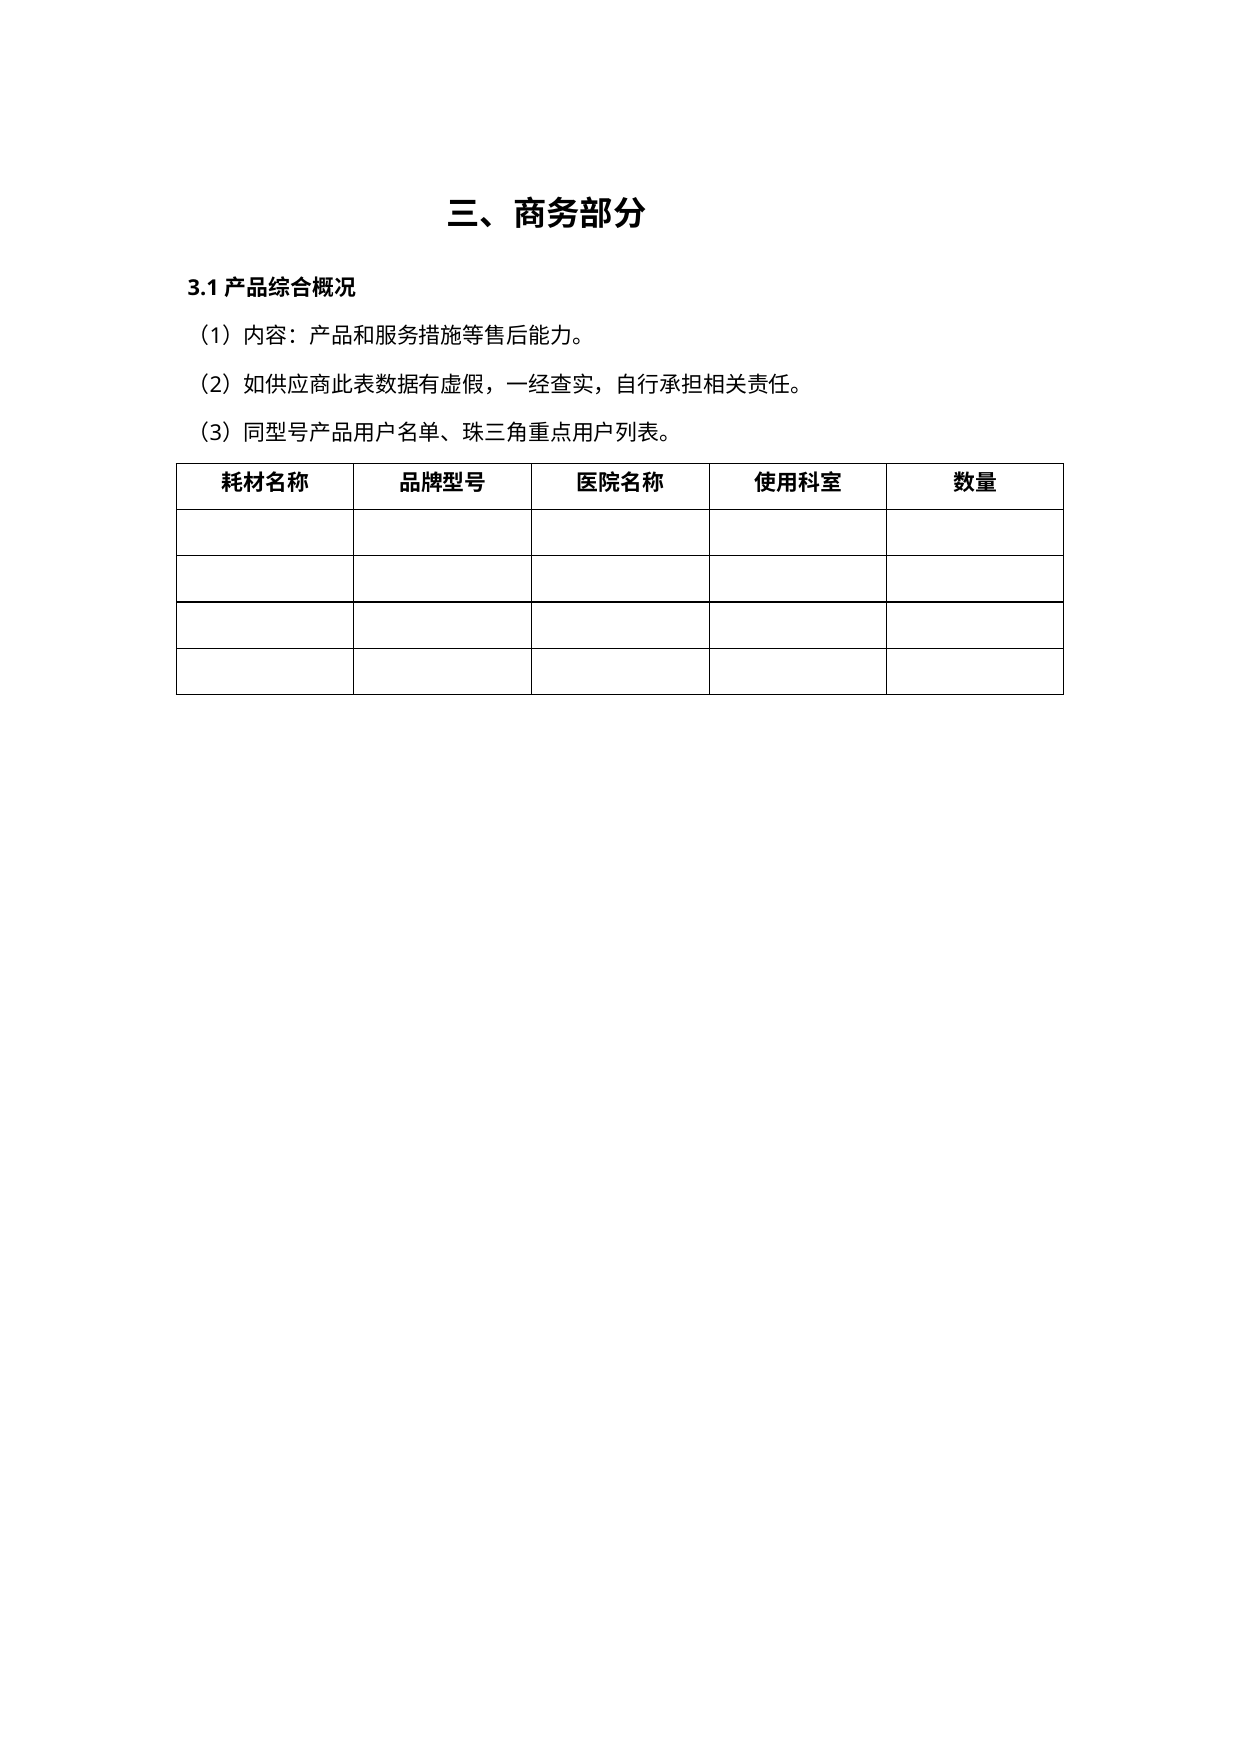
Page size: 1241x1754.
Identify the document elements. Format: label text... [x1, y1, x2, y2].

table_cell [354, 603, 531, 647]
table_cell [887, 556, 1063, 601]
table_cell [887, 649, 1063, 693]
table_header 使用科室 [710, 464, 886, 509]
table_cell [710, 556, 886, 601]
table_cell [532, 510, 709, 555]
table_cell [710, 510, 886, 555]
table_cell [177, 510, 353, 555]
table_cell [177, 603, 353, 647]
table_header 耗材名称 [177, 464, 353, 509]
table_header 品牌型号 [354, 464, 531, 509]
text 三、商务部分 [187, 178, 905, 243]
text （1）内容：产品和服务措施等售后能力。 [187, 318, 1053, 351]
table_cell [354, 556, 531, 601]
table_cell [887, 603, 1063, 647]
table_cell [532, 649, 709, 693]
table_cell [532, 556, 709, 601]
table_cell [354, 649, 531, 693]
text 3.1 产品综合概况 [187, 270, 1053, 302]
text （2）如供应商此表数据有虚假，一经查实，自行承担相关责任。 [187, 367, 1053, 399]
table_cell [710, 603, 886, 647]
table_header 数量 [887, 464, 1063, 509]
text （3）同型号产品用户名单、珠三角重点用户列表。 [187, 415, 1053, 447]
table_cell [710, 649, 886, 693]
table_header 医院名称 [532, 464, 709, 509]
table_cell [177, 649, 353, 693]
table_cell [532, 603, 709, 647]
table_cell [177, 556, 353, 601]
table_cell [354, 510, 531, 555]
table_cell [887, 510, 1063, 555]
